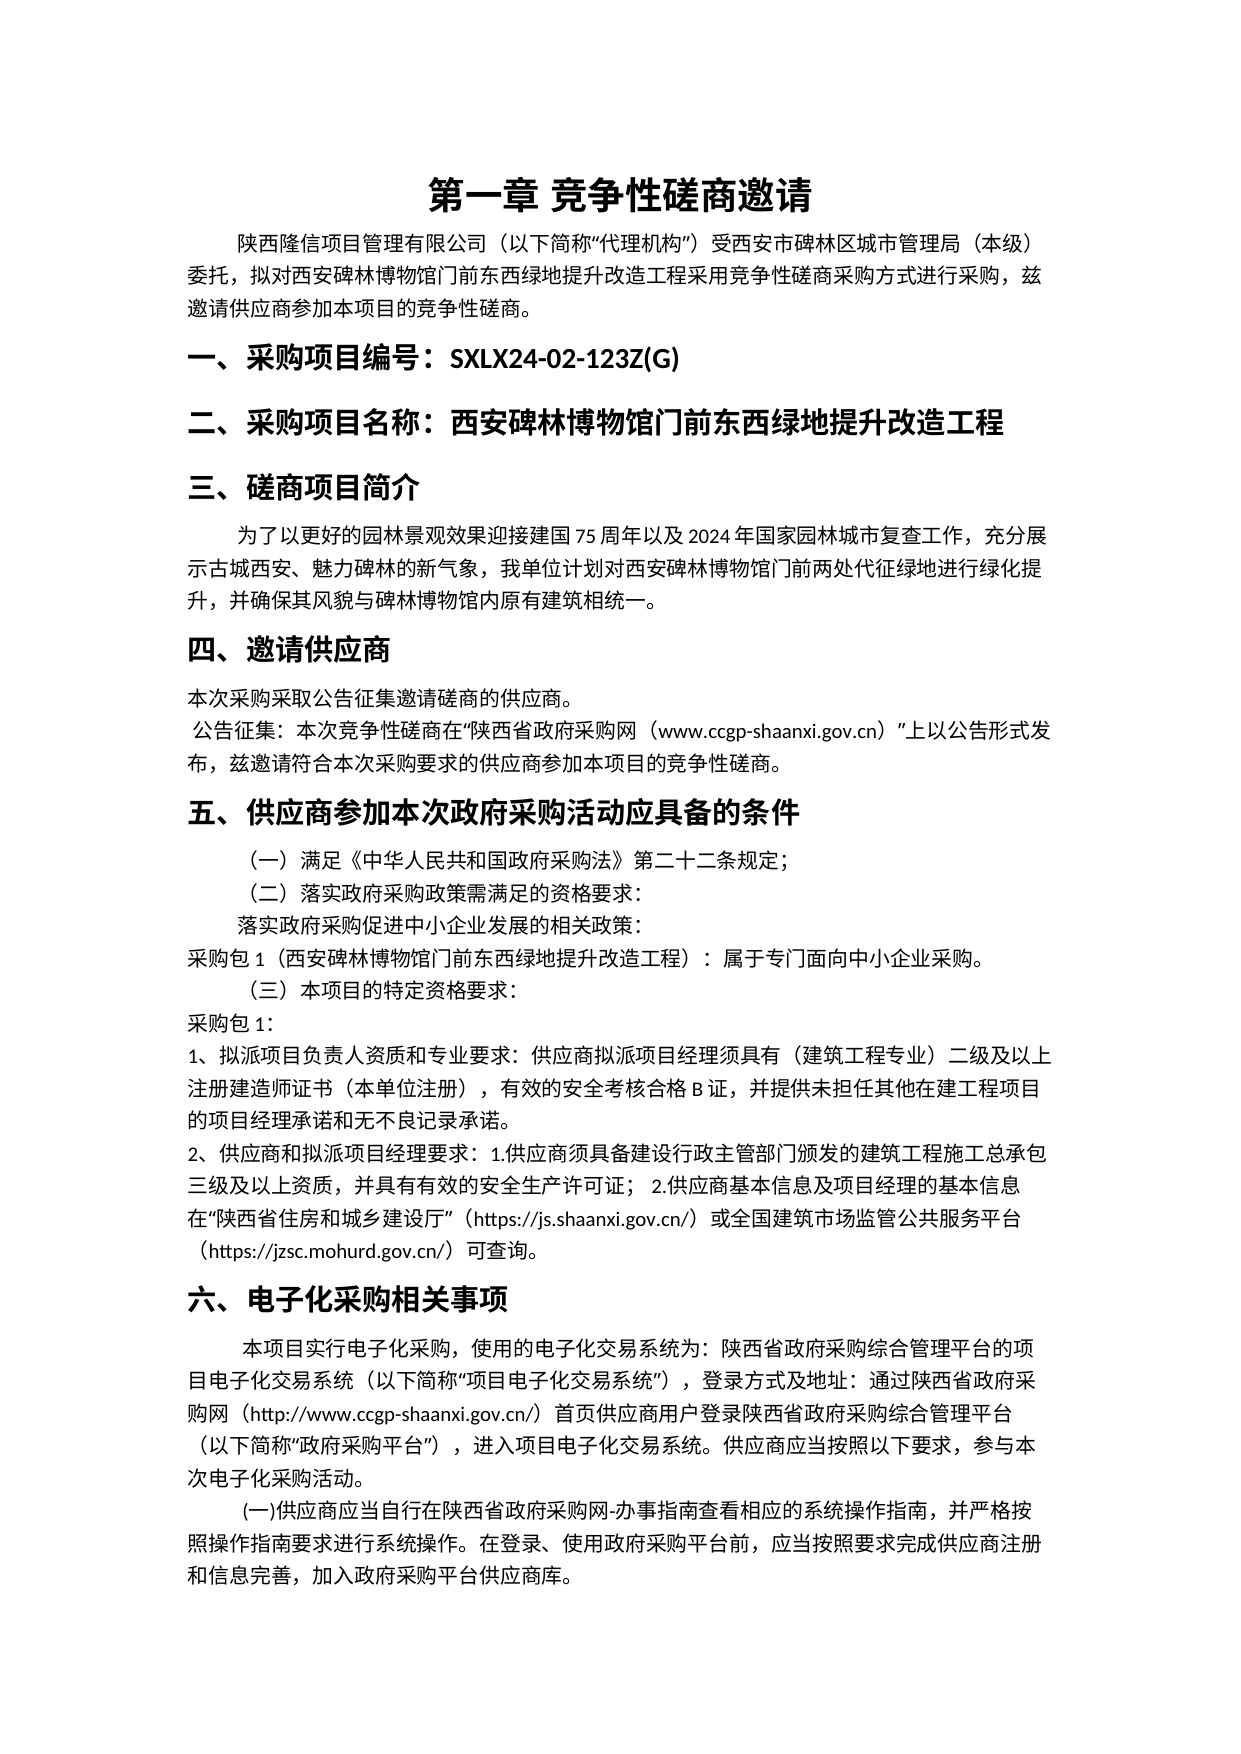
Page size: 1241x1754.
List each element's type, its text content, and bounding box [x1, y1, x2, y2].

text 六、电子化采购相关事项 [187, 1267, 1053, 1332]
text 五、供应商参加本次政府采购活动应具备的条件 [187, 779, 1053, 844]
text （三）本项目的特定资格要求： [187, 974, 1053, 1007]
text 三、磋商项目简介 [187, 454, 1053, 519]
text 采购包1（西安碑林博物馆门前东西绿地提升改造工程）：属于专门面向中小企业采购。 [187, 942, 1053, 974]
text 四、邀请供应商 [187, 617, 1053, 682]
text 一、采购项目编号：SXLX24-02-123Z(G) [187, 324, 1053, 389]
text 本次采购采取公告征集邀请磋商的供应商。 [187, 682, 1053, 714]
text 公告征集：本次竞争性磋商在“陕西省政府采购网（www.ccgp-shaanxi.gov.cn）”上以公告形式发布，兹邀请符合本次采购要求的供应商参加本项目的竞争性磋商。 [187, 714, 1053, 779]
text 二、采购项目名称：西安碑林博物馆门前东西绿地提升改造工程 [187, 389, 1053, 454]
text 陕西隆信项目管理有限公司（以下简称“代理机构”）受西安市碑林区城市管理局（本级）委托，拟对西安碑林博物馆门前东西绿地提升改造工程采用竞争性磋商采购方式进行采购，兹邀请供应商参加本项目的竞争性磋商。 [187, 227, 1053, 324]
text 2、供应商和拟派项目经理要求：1.供应商须具备建设行政主管部门颁发的建筑工程施工总承包三级及以上资质，并具有有效的安全生产许可证； 2.供应商基本信息及项目经理的基本信息在“陕西省住房和城乡建设厅”（https://js.shaanxi.gov.cn/）或全国建筑市场监管公共服务平台（https://jzsc.mohurd.gov.cn/）可查询。 [187, 1137, 1053, 1267]
text （一）满足《中华人民共和国政府采购法》第二十二条规定； [187, 844, 1053, 877]
text 1、拟派项目负责人资质和专业要求：供应商拟派项目经理须具有（建筑工程专业）二级及以上注册建造师证书（本单位注册），有效的安全考核合格B证，并提供未担任其他在建工程项目的项目经理承诺和无不良记录承诺。 [187, 1039, 1053, 1137]
text 落实政府采购促进中小企业发展的相关政策： [187, 909, 1053, 942]
text 本项目实行电子化采购，使用的电子化交易系统为：陕西省政府采购综合管理平台的项目电子化交易系统（以下简称“项目电子化交易系统”），登录方式及地址：通过陕西省政府采购网（http://www.ccgp-shaanxi.gov.cn/）首页供应商用户登录陕西省政府采购综合管理平台（以下简称“政府采购平台”），进入项目电子化交易系统。供应商应当按照以下要求，参与本次电子化采购活动。 [187, 1332, 1053, 1494]
text 第一章 竞争性磋商邀请 [187, 162, 1053, 227]
text （二）落实政府采购政策需满足的资格要求： [187, 877, 1053, 909]
text (一)供应商应当自行在陕西省政府采购网-办事指南查看相应的系统操作指南，并严格按照操作指南要求进行系统操作。在登录、使用政府采购平台前，应当按照要求完成供应商注册和信息完善，加入政府采购平台供应商库。 [187, 1494, 1053, 1592]
text 采购包1： [187, 1007, 1053, 1039]
text 为了以更好的园林景观效果迎接建国75周年以及2024年国家园林城市复查工作，充分展示古城西安、魅力碑林的新气象，我单位计划对西安碑林博物馆门前两处代征绿地进行绿化提升，并确保其风貌与碑林博物馆内原有建筑相统一。 [187, 519, 1053, 617]
